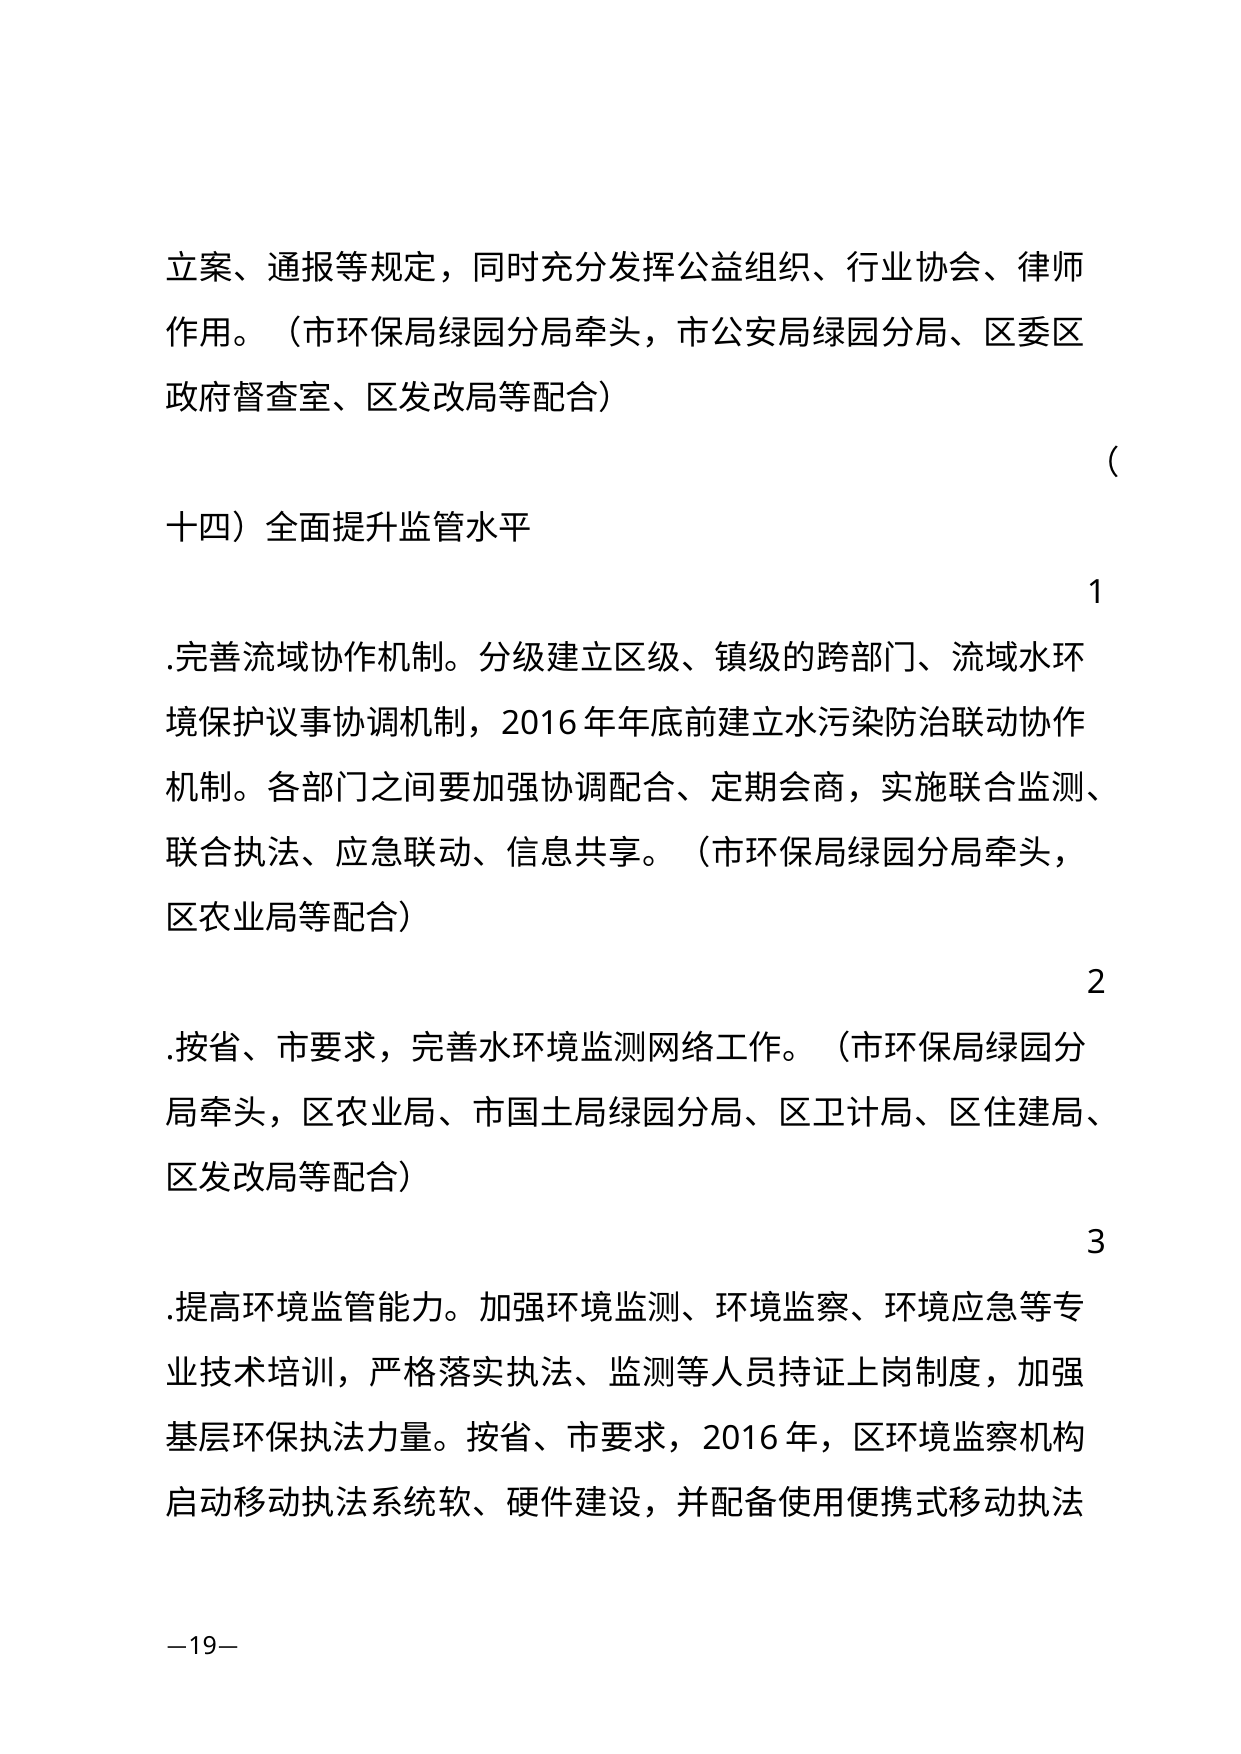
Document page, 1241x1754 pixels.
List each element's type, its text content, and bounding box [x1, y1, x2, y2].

text 2.按省、市要求，完善水环境监测网络工作。（市环保局绿园分局牵头，区农业局、市国土局绿园分局、区卫计局、区住建局、区发改局等配合） [165, 948, 1087, 1208]
text （十四）全面提升监管水平 [165, 428, 1087, 558]
text 1.完善流域协作机制。分级建立区级、镇级的跨部门、流域水环境保护议事协调机制，2016年年底前建立水污染防治联动协作机制。各部门之间要加强协调配合、定期会商，实施联合监测、联合执法、应急联动、信息共享。（市环保局绿园分局牵头，区农业局等配合） [165, 558, 1087, 948]
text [165, 233, 1087, 428]
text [165, 1208, 1087, 1533]
